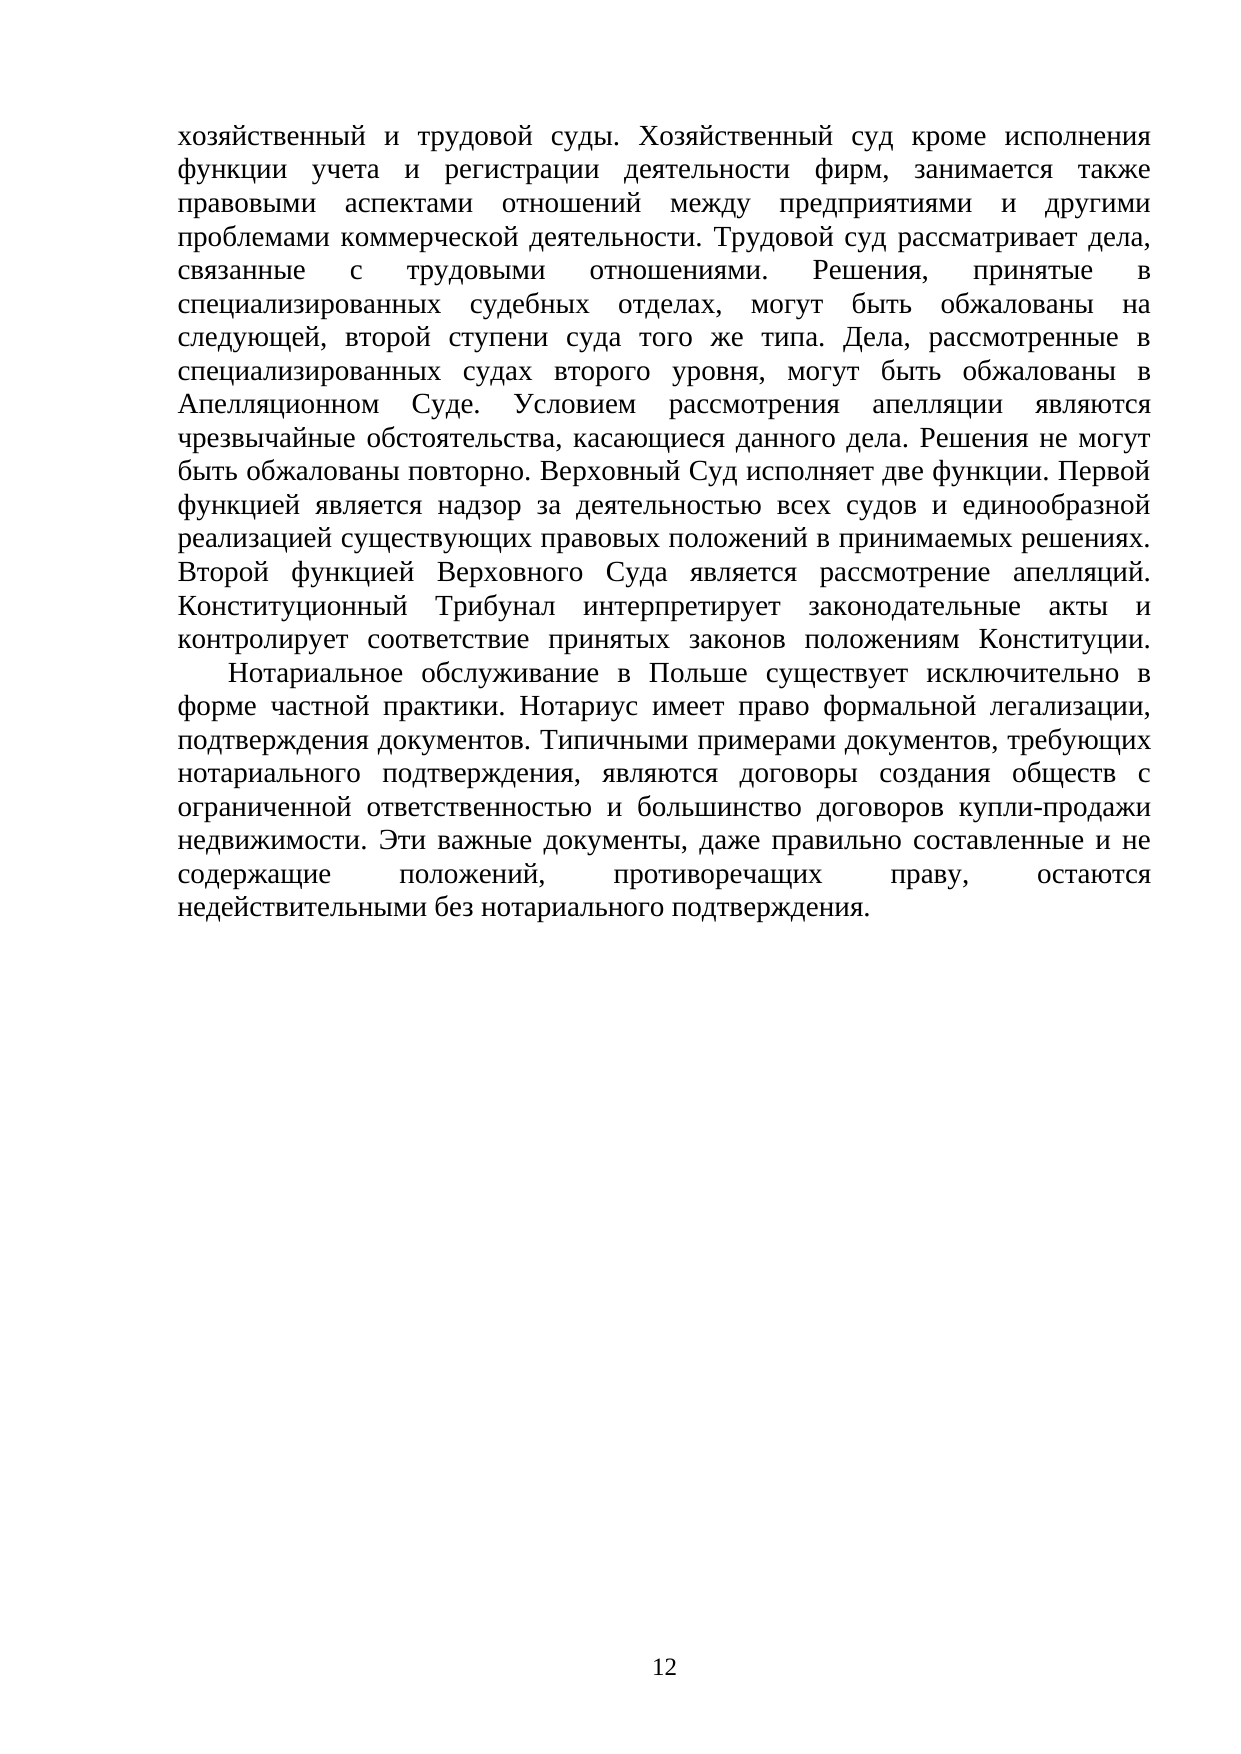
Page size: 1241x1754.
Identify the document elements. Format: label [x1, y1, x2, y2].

text [177, 118, 1152, 923]
